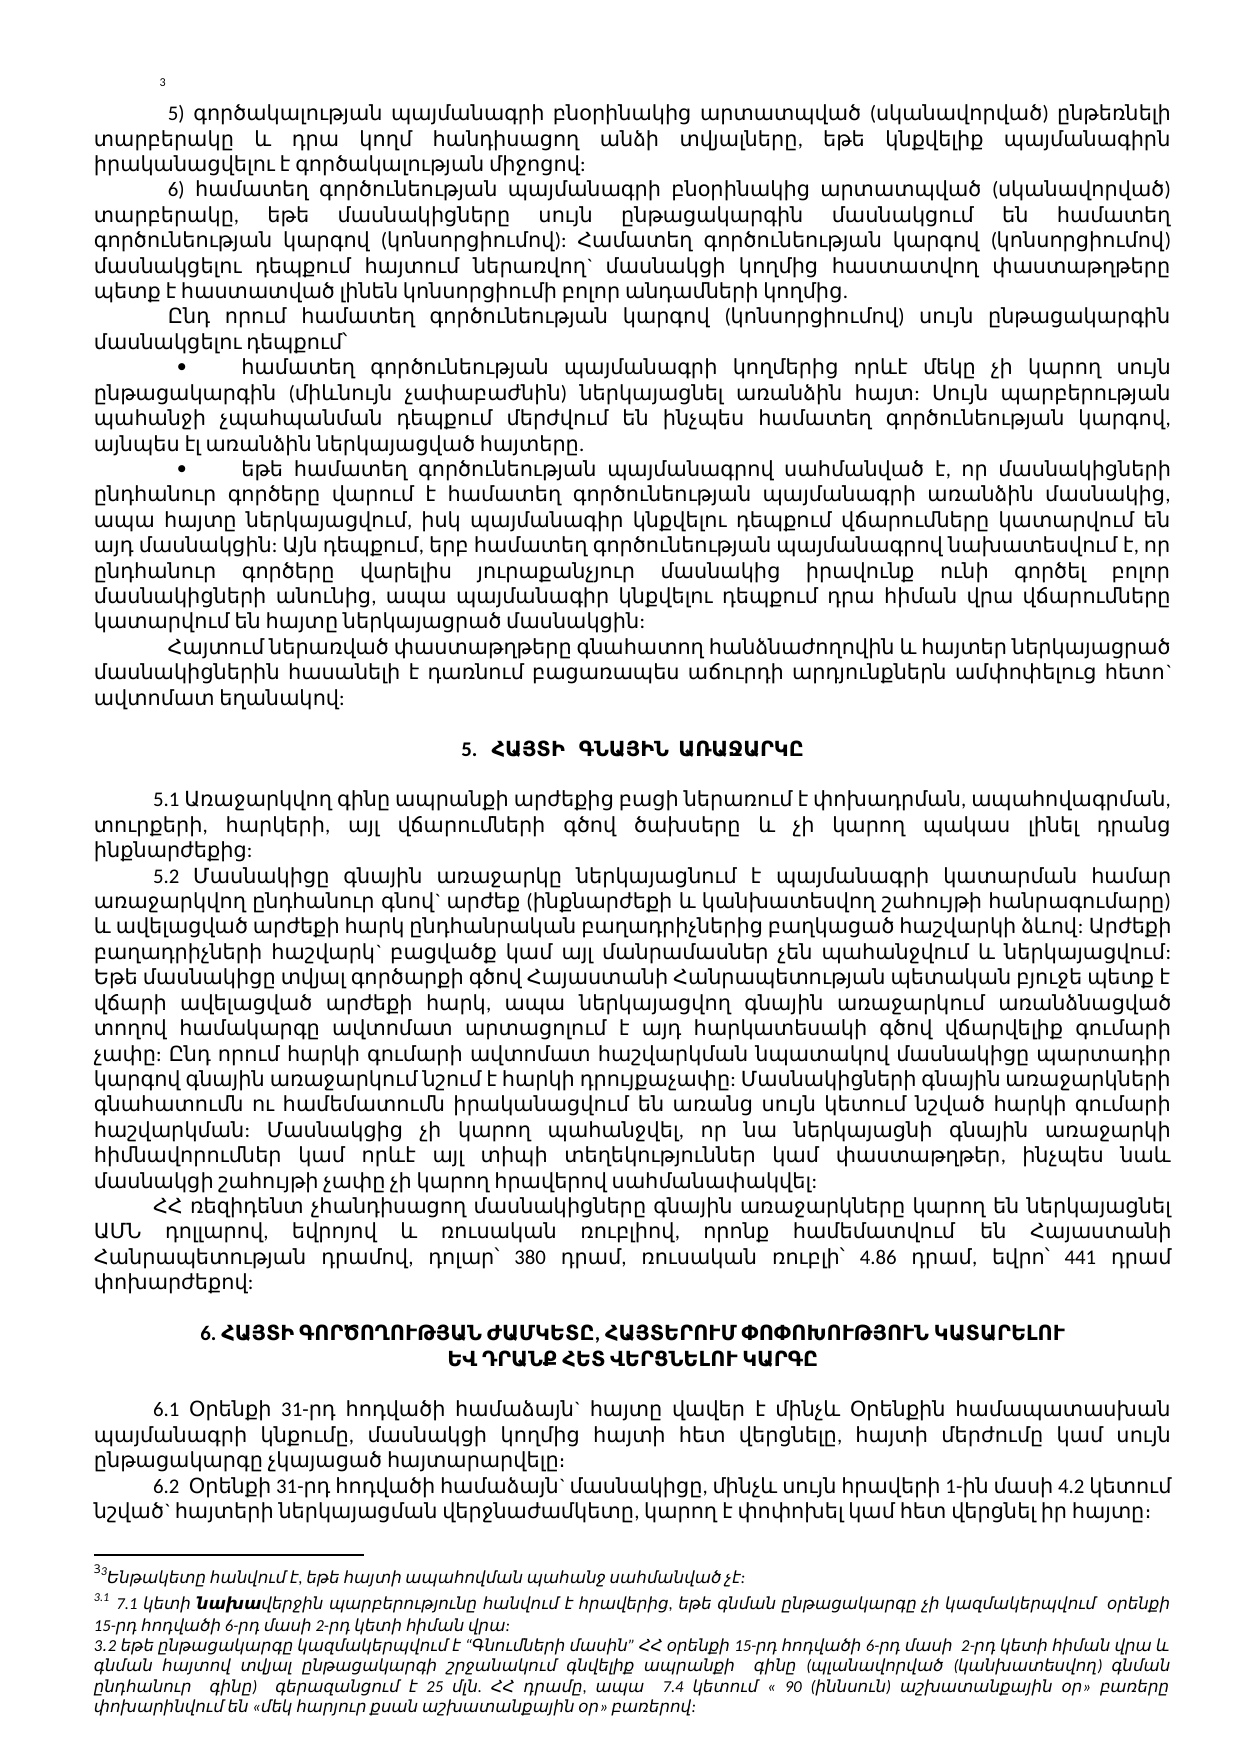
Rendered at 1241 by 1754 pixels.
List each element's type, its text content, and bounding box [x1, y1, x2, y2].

text Ընդ որում համատեղ գործունեության կարգով (կոնսորցիումով) սույն ընթացակարգին մասնակցելու դեպքում՝ [94, 304, 1171, 354]
text 5.1 Առաջարկվող գինը ապրանքի արժեքից բացի ներառում է փոխադրման, ապահովագրման, տուրքերի, հարկերի, այլ վճարումների գծով ծախսերը և չի կարող պակաս լինել դրանց ինքնարժեքից: [94, 787, 1171, 863]
list եթե համատեղ գործունեության պայմանագրով սահմանված է, որ մասնակիցների ընդհանուր գործերը վարում է համատեղ գործունեության պայմանագրի առանձին մասնակից, ապա հայտը ներկայացվում, իսկ պայմանագիր կնքվելու դեպքում վճարումները կատարվում են այդ մասնակցին: Այն դեպքում, երբ համատեղ գործունեության պայմանագրով նախատեսվում է, որ ընդհանուր գործերը վարելիս յուրաքանչյուր մասնակից իրավունք ունի գործել բոլոր մասնակիցների անունից, ապա պայմանագիր կնքվելու դեպքում դրա հիման վրա վճարումները կատարվում են հայտը ներկայացրած մասնակցին: [94, 456, 1171, 634]
text ԵՎ ԴՐԱՆՔ ՀԵՏ ՎԵՐՑՆԵԼՈՒ ԿԱՐԳԸ [94, 1346, 1171, 1371]
list համատեղ գործունեության պայմանագրի կողմերից որևէ մեկը չի կարող սույն ընթացակարգին (միևնույն չափաբաժնին) ներկայացնել առանձին հայտ: Սույն պարբերության պահանջի չպահպանման դեպքում մերժվում են ինչպես համատեղ գործունեության կարգով, այնպես էլ առանձին ներկայացված հայտերը. [94, 354, 1171, 456]
text 3 [94, 75, 1171, 100]
text 6. ՀԱՅՏԻ ԳՈՐԾՈՂՈՒԹՅԱՆ ԺԱՄԿԵՏԸ, ՀԱՅՏԵՐՈՒՄ ՓՈՓՈԽՈՒԹՅՈՒՆ ԿԱՏԱՐԵԼՈՒ [94, 1320, 1171, 1346]
text ՀՀ ռեզիդենտ չհանդիսացող մասնակիցները գնային առաջարկները կարող են ներկայացնել ԱՄՆ դոլլարով, եվրոյով և ռուսական ռուբլիով, որոնք համեմատվում են Հայաստանի Հանրապետության դրամով, դոլար՝ 380 դրամ, ռուսական ռուբլի՝ 4.86 դրամ, եվրո՝ 441 դրամ փոխարժեքով: [94, 1193, 1171, 1295]
text 6.2 Օրենքի 31-րդ հոդվածի համաձայն` մասնակիցը, մինչև սույն հրավերի 1-ին մասի 4.2 կետում նշված` հայտերի ներկայացման վերջնաժամկետը, կարող է փոփոխել կամ հետ վերցնել իր հայտը։ [94, 1473, 1171, 1524]
text 5) գործակալության պայմանագրի բնօրինակից արտատպված (սկանավորված) ընթեռնելի տարբերակը և դրա կողմ հանդիսացող անձի տվյալները, եթե կնքվելիք պայմանագիրն իրականացվելու է գործակալության միջոցով: [94, 100, 1171, 177]
text 5.2 Մասնակիցը գնային առաջարկը ներկայացնում է պայմանագրի կատարման համար առաջարկվող ընդհանուր գնով` արժեք (ինքնարժեքի և կանխատեսվող շահույթի հանրագումարը) և ավելացված արժեքի հարկ ընդհանրական բաղադրիչներից բաղկացած հաշվարկի ձևով: Արժեքի բաղադրիչների հաշվարկ` բացվածք կամ այլ մանրամասներ չեն պահանջվում և ներկայացվում: Եթե մասնակիցը տվյալ գործարքի գծով Հայաստանի Հանրապետության պետական բյուջե պետք է վճարի ավելացված արժեքի հարկ, ապա ներկայացվող գնային առաջարկում առանձնացված տողով համակարգը ավտոմատ արտացոլում է այդ հարկատեսակի գծով վճարվելիք գումարի չափը: Ընդ որում հարկի գումարի ավտոմատ հաշվարկման նպատակով մասնակիցը պարտադիր կարգով գնային առաջարկում նշում է հարկի դրույքաչափը: Մասնակիցների գնային առաջարկների գնահատումն ու համեմատումն իրականացվում են առանց սույն կետում նշված հարկի գումարի հաշվարկման: Մասնակցից չի կարող պահանջվել, որ նա ներկայացնի գնային առաջարկի հիմնավորումներ կամ որևէ այլ տիպի տեղեկություններ կամ փաստաթղթեր, ինչպես նաև մասնակցի շահույթի չափը չի կարող հրավերով սահմանափակվել: [94, 863, 1171, 1193]
text Հայտում ներառված փաստաթղթերը գնահատող հանձնաժողովին և հայտեր ներկայացրած մասնակիցներին հասանելի է դառնում բացառապես աճուրդի արդյունքներն ամփոփելուց հետո` ավտոմատ եղանակով: [94, 634, 1171, 710]
text 5. ՀԱՅՏԻ ԳՆԱՅԻՆ ԱՌԱՋԱՐԿԸ [94, 736, 1171, 761]
text 6.1 Օրենքի 31-րդ հոդվածի համաձայն` հայտը վավեր է մինչև Օրենքին համապատասխան պայմանագրի կնքումը, մասնակցի կողմից հայտի հետ վերցնելը, հայտի մերժումը կամ սույն ընթացակարգը չկայացած հայտարարվելը։ [94, 1397, 1171, 1473]
text 6) համատեղ գործունեության պայմանագրի բնօրինակից արտատպված (սկանավորված) տարբերակը, եթե մասնակիցները սույն ընթացակարգին մասնակցում են համատեղ գործունեության կարգով (կոնսորցիումով): Համատեղ գործունեության կարգով (կոնսորցիումով) մասնակցելու դեպքում հայտում ներառվող` մասնակցի կողմից հաստատվող փաստաթղթերը պետք է հաստատված լինեն կոնսորցիումի բոլոր անդամների կողմից. [94, 177, 1171, 304]
